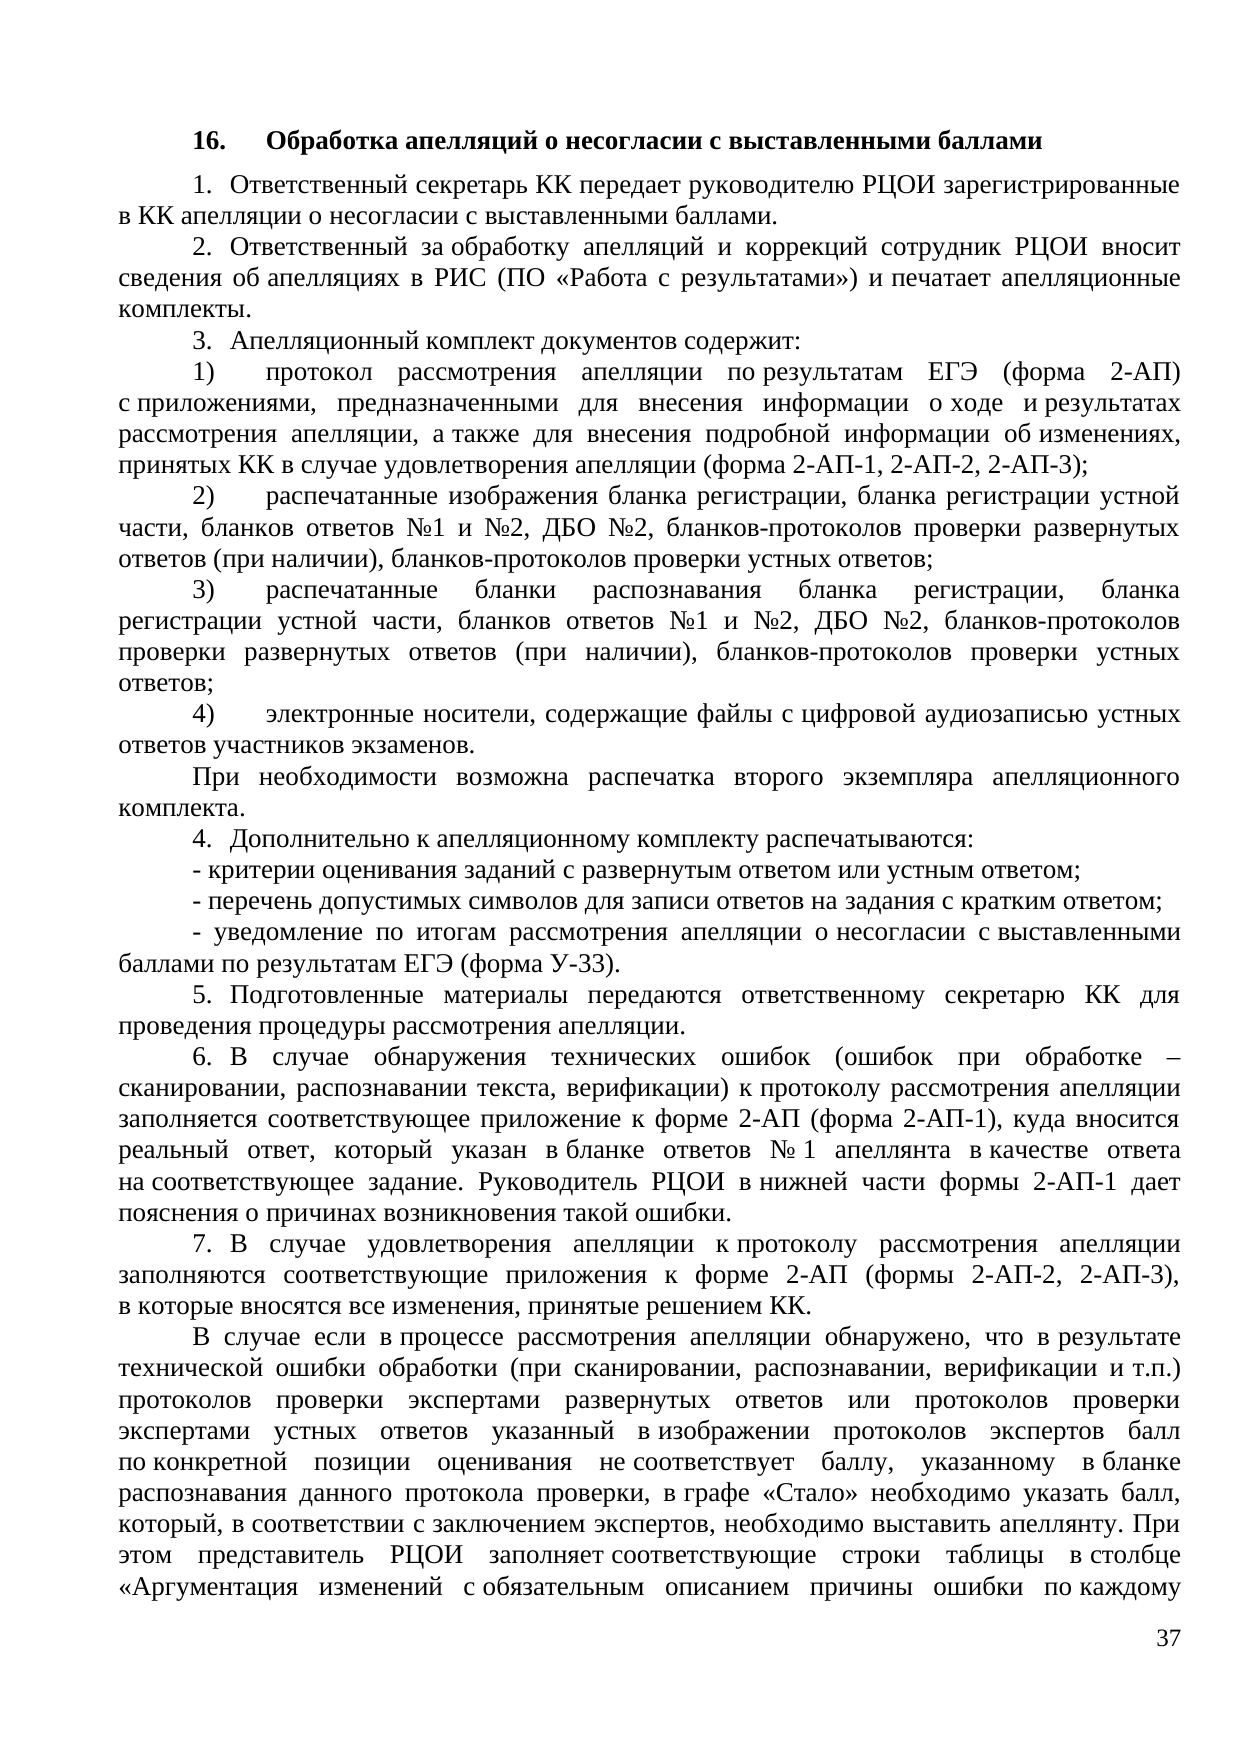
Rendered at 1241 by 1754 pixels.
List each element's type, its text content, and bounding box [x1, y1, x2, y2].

list В случае удовлетворения апелляции к протоколу рассмотрения апелляции заполняются соответствующие приложения к форме 2-АП (формы 2-АП-2, 2-АП-3), в которые вносятся все изменения, принятые решением КК. [118, 1227, 1181, 1320]
list В случае обнаружения технических ошибок (ошибок при обработке – сканировании, распознавании текста, верификации) к протоколу рассмотрения апелляции заполняется соответствующее приложение к форме 2-АП (форма 2-АП-1), куда вносится реальный ответ, который указан в бланке ответов № 1 апеллянта в качестве ответа на соответствующее задание. Руководитель РЦОИ в нижней части формы 2-АП-1 дает пояснения о причинах возникновения такой ошибки. [118, 1040, 1181, 1227]
text - критерии оценивания заданий с развернутым ответом или устным ответом; [118, 853, 1181, 884]
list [118, 1320, 1181, 1601]
list Ответственный секретарь КК передает руководителю РЦОИ зарегистрированные в КК апелляции о несогласии с выставленными баллами. [118, 168, 1181, 230]
list Ответственный за обработку апелляций и коррекций сотрудник РЦОИ вносит сведения об апелляциях в РИС (ПО «Работа с результатами») и печатает апелляционные комплекты. [118, 230, 1181, 324]
text При необходимости возможна распечатка второго экземпляра апелляционного комплекта. [118, 760, 1181, 822]
list электронные носители, содержащие файлы с цифровой аудиозаписью устных ответов участников экзаменов. [118, 697, 1181, 760]
list Подготовленные материалы передаются ответственному секретарю КК для проведения процедуры рассмотрения апелляции. [118, 978, 1181, 1040]
subtitle Обработка апелляций о несогласии с выставленными баллами [118, 124, 1181, 156]
list распечатанные изображения бланка регистрации, бланка регистрации устной части, бланков ответов №1 и №2, ДБО №2, бланков-протоколов проверки развернутых ответов (при наличии), бланков-протоколов проверки устных ответов; [118, 479, 1181, 573]
list Дополнительно к апелляционному комплекту распечатываются: [118, 822, 1181, 853]
list распечатанные бланки распознавания бланка регистрации, бланка регистрации устной части, бланков ответов №1 и №2, ДБО №2, бланков-протоколов проверки развернутых ответов (при наличии), бланков-протоколов проверки устных ответов; [118, 573, 1181, 697]
list протокол рассмотрения апелляции по результатам ЕГЭ (форма 2-АП) с приложениями, предназначенными для внесения информации о ходе и результатах рассмотрения апелляции, а также для внесения подробной информации об изменениях, принятых КК в случае удовлетворения апелляции (форма 2-АП-1, 2-АП-2, 2-АП-3); [118, 355, 1181, 479]
text - перечень допустимых символов для записи ответов на задания с кратким ответом; [118, 884, 1181, 916]
list Апелляционный комплект документов содержит: [118, 324, 1181, 355]
text - уведомление по итогам рассмотрения апелляции о несогласии с выставленными баллами по результатам ЕГЭ (форма У-33). [118, 916, 1181, 978]
